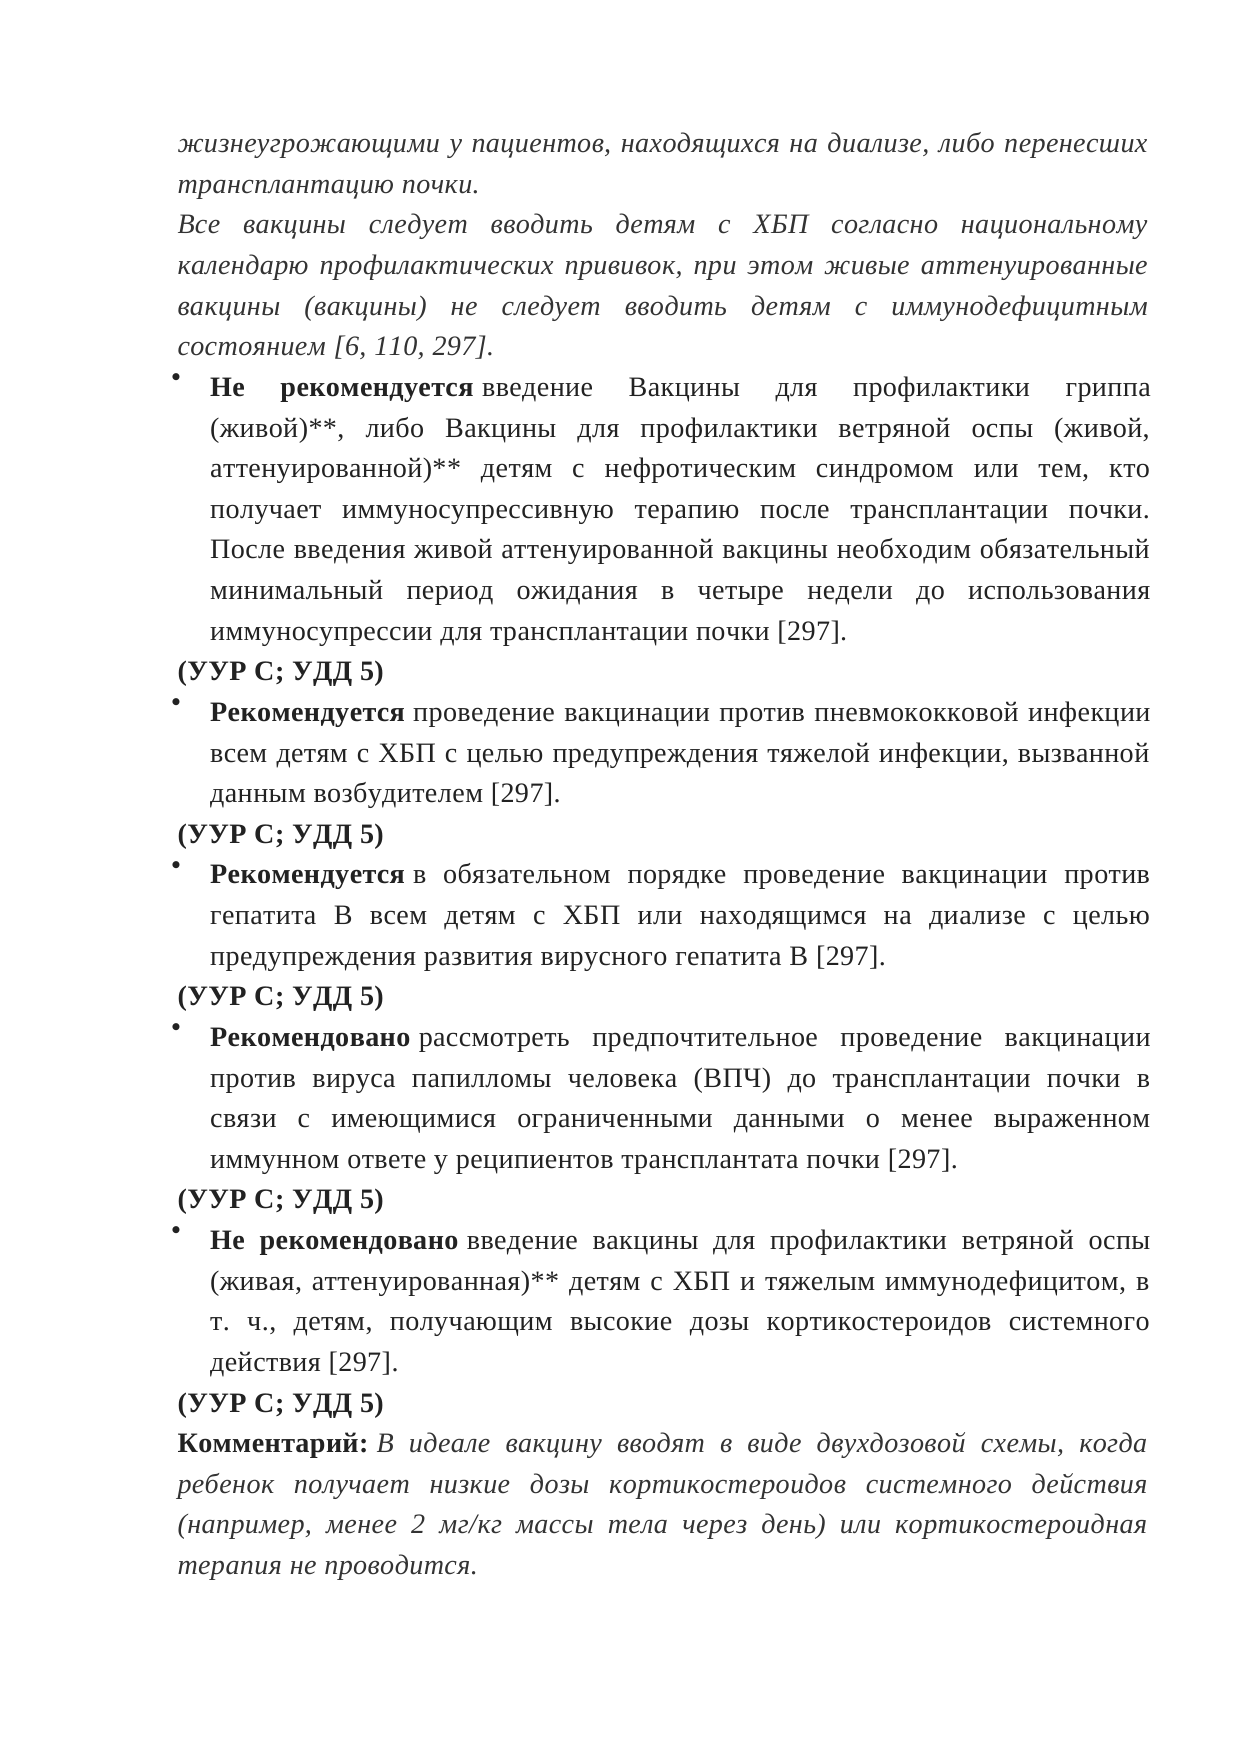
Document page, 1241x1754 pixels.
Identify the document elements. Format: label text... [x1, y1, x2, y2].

text (УУР С; УДД 5) [177, 1174, 1152, 1215]
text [177, 118, 1152, 199]
text (УУР С; УДД 5) [177, 809, 1152, 849]
text (УУР С; УДД 5) [177, 1377, 1152, 1418]
text (УУР С; УДД 5) [177, 646, 1152, 687]
list Не рекомендуется введение Вакцины для профилактики гриппа (живой)**, либо Вакцины для профилактики ветряной оспы (живой, аттенуированной)** детям с нефротическим синдромом или тем, кто получает иммуносупрессивную терапию после трансплантации почки. После введения живой аттенуированной вакцины необходим обязательный минимальный период ожидания в четыре недели до использования иммуносупрессии для трансплантации почки [297]. [172, 362, 1152, 646]
text (УУР С; УДД 5) [177, 971, 1152, 1012]
list Рекомендуется в обязательном порядке проведение вакцинации против гепатита B всем детям с ХБП или находящимся на диализе с целью предупреждения развития вирусного гепатита В [297]. [172, 849, 1152, 971]
text Все вакцины следует вводить детям с ХБП согласно национальному календарю профилактических прививок, при этом живые аттенуированные вакцины (вакцины) не следует вводить детям с иммунодефицитным состоянием [6, 110, 297]. [177, 199, 1152, 362]
text Комментарий: В идеале вакцину вводят в виде двухдозовой схемы, когда ребенок получает низкие дозы кортикостероидов системного действия (например, менее 2 мг/кг массы тела через день) или кортикостероидная терапия не проводится. [177, 1418, 1152, 1581]
list Рекомендовано рассмотреть предпочтительное проведение вакцинации против вируса папилломы человека (ВПЧ) до трансплантации почки в связи с имеющимися ограниченными данными о менее выраженном иммунном ответе у реципиентов трансплантата почки [297]. [172, 1012, 1152, 1174]
list Рекомендуется проведение вакцинации против пневмококковой инфекции всем детям с ХБП с целью предупреждения тяжелой инфекции, вызванной данным возбудителем [297]. [172, 687, 1152, 809]
list Не рекомендовано введение вакцины для профилактики ветряной оспы (живая, аттенуированная)** детям с ХБП и тяжелым иммунодефицитом, в т. ч., детям, получающим высокие дозы кортикостероидов системного действия [297]. [172, 1215, 1152, 1377]
